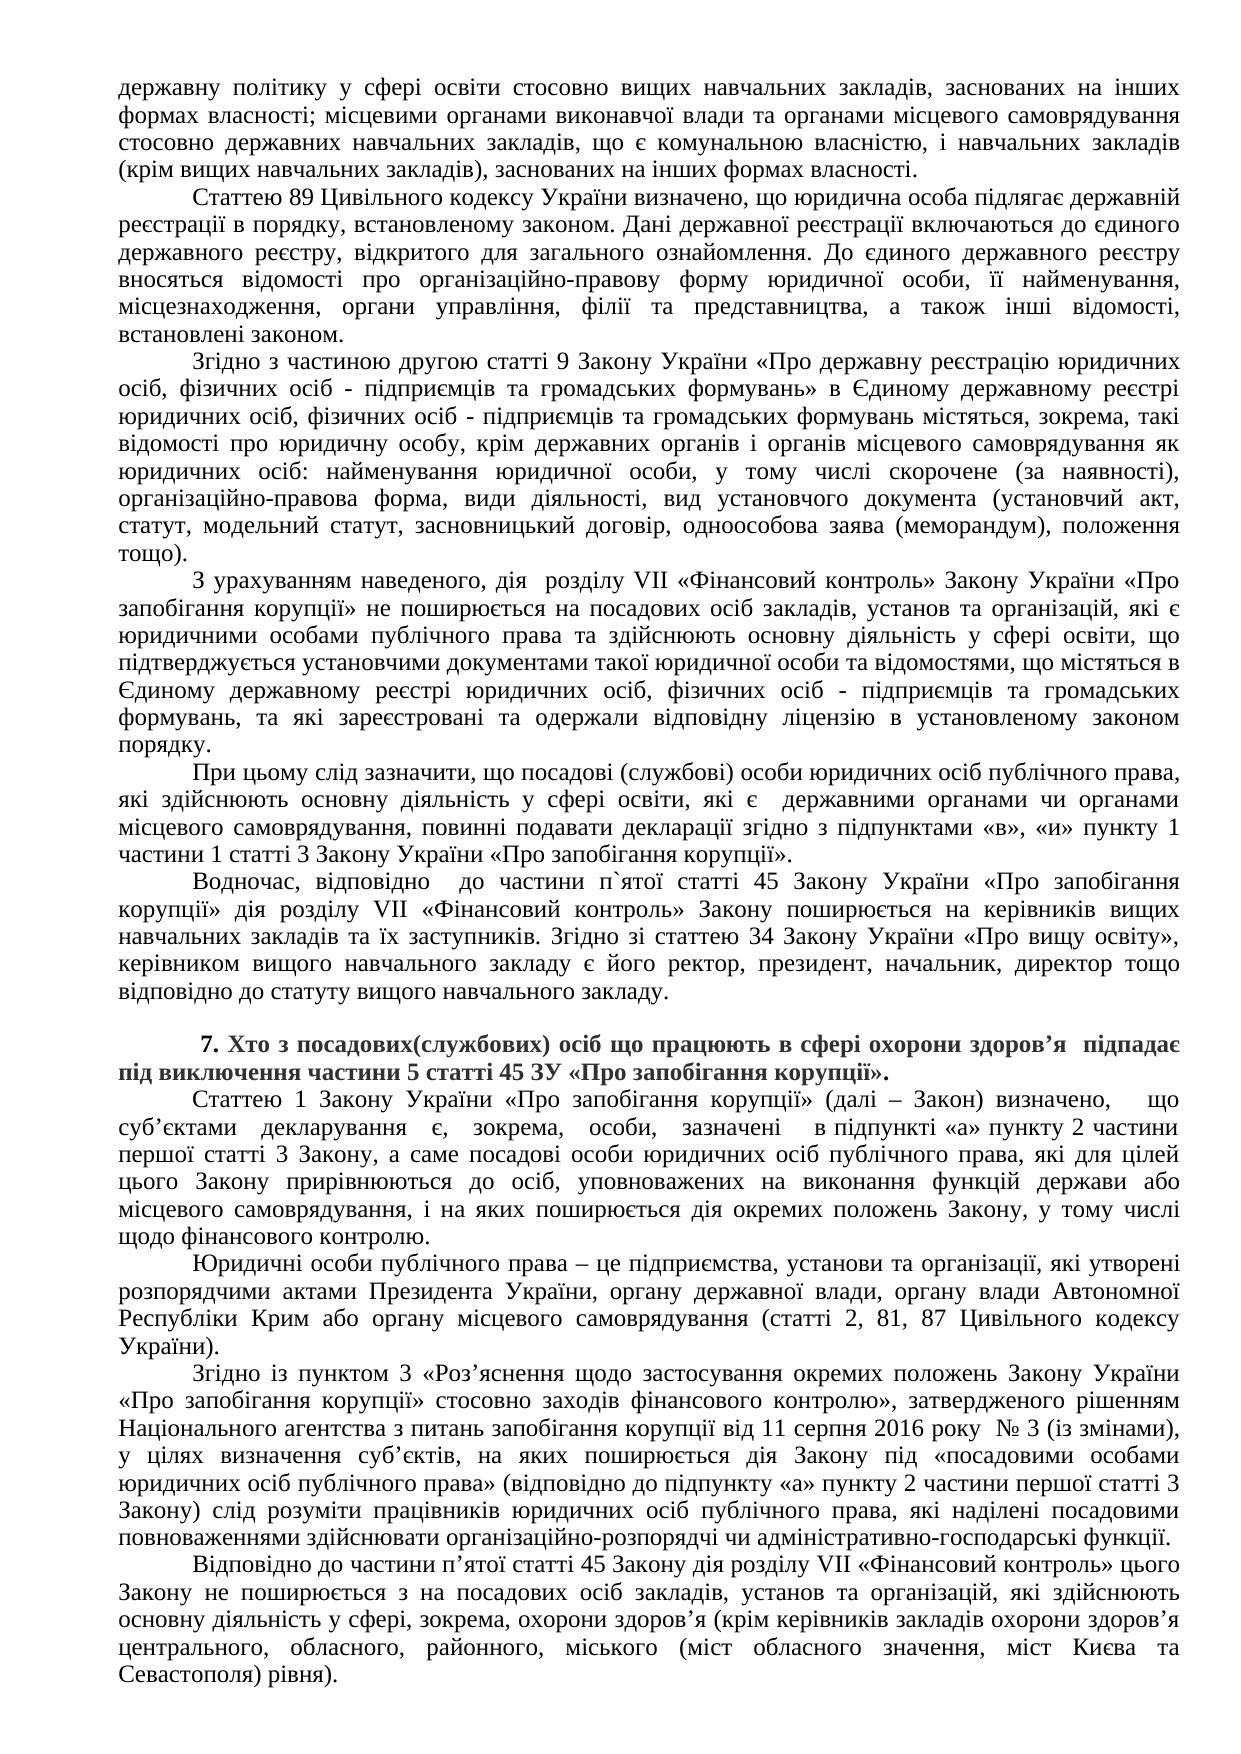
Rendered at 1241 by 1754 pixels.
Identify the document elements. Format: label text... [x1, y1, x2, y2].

text Юридичні особи публічного права – це підприємства, установи та організації, які утворені розпорядчими актами Президента України, органу державної влади, органу влади Автономної Республіки Крим або органу місцевого самоврядування (статті 2, 81, 87 Цивільного кодексу України). [118, 1250, 1181, 1359]
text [118, 74, 1181, 183]
text Статтею 89 Цивільного кодексу України визначено, що юридична особа підлягає державній реєстрації в порядку, встановленому законом. Дані державної реєстрації включаються до єдиного державного реєстру, відкритого для загального ознайомлення. До єдиного державного реєстру вносяться відомості про організаційно-правову форму юридичної особи, її найменування, місцезнаходження, органи управління, філії та представництва, а також інші відомості, встановлені законом. [118, 183, 1181, 348]
text 7. Хто з посадових(службових) осіб що працюють в сфері охорони здоров’я підпадає під виключення частини 5 статті 45 ЗУ «Про запобігання корупції». [118, 1031, 1181, 1086]
text Відповідно до частини п’ятої статті 45 Закону дія розділу VII «Фінансовий контроль» цього Закону не поширюється з на посадових осіб закладів, установ та організацій, які здійснюють основну діяльність у сфері, зокрема, охорони здоров’я (крім керівників закладів охорони здоров’я центрального, обласного, районного, міського (міст обласного значення, міст Києва та Севастополя) рівня). [118, 1551, 1181, 1688]
text При цьому слід зазначити, що посадові (службові) особи юридичних осіб публічного права, які здійснюють основну діяльність у сфері освіти, які є державними органами чи органами місцевого самоврядування, повинні подавати декларації згідно з підпунктами «в», «и» пункту 1 частини 1 статті 3 Закону України «Про запобігання корупції». [118, 758, 1181, 868]
text Водночас, відповідно до частини п`ятої статті 45 Закону України «Про запобігання корупції» дія розділу VII «Фінансовий контроль» Закону поширюється на керівників вищих навчальних закладів та їх заступників. Згідно зі статтею 34 Закону України «Про вищу освіту», керівником вищого навчального закладу є його ректор, президент, начальник, директор тощо відповідно до статуту вищого навчального закладу. [118, 868, 1181, 1005]
text Згідно з частиною другою статті 9 Закону України «Про державну реєстрацію юридичних осіб, фізичних осіб - підприємців та громадських формувань» в Єдиному державному реєстрі юридичних осіб, фізичних осіб - підприємців та громадських формувань містяться, зокрема, такі відомості про юридичну особу, крім державних органів і органів місцевого самоврядування як юридичних осіб: найменування юридичної особи, у тому числі скорочене (за наявності), організаційно-правова форма, види діяльності, вид установчого документа (установчий акт, статут, модельний статут, засновницький договір, одноособова заява (меморандум), положення тощо). [118, 348, 1181, 567]
text З урахуванням наведеного, дія розділу VII «Фінансовий контроль» Закону України «Про запобігання корупції» не поширюється на посадових осіб закладів, установ та організацій, які є юридичними особами публічного права та здійснюють основну діяльність у сфері освіти, що підтверджується установчими документами такої юридичної особи та відомостями, що містяться в Єдиному державному реєстрі юридичних осіб, фізичних осіб - підприємців та громадських формувань, та які зареєстровані та одержали відповідну ліцензію в установленому законом порядку. [118, 567, 1181, 758]
text Згідно із пунктом 3 «Роз’яснення щодо застосування окремих положень Закону України «Про запобігання корупції» стосовно заходів фінансового контролю», затвердженого рішенням Національного агентства з питань запобігання корупції від 11 серпня 2016 року № 3 (із змінами), у цілях визначення суб’єктів, на яких поширюється дія Закону під «посадовими особами юридичних осіб публічного права» (відповідно до підпункту «а» пункту 2 частини першої статті 3 Закону) слід розуміти працівників юридичних осіб публічного права, які наділені посадовими повноваженнями здійснювати організаційно-розпорядчі чи адміністративно-господарські функції. [118, 1359, 1181, 1551]
text Статтею 1 Закону України «Про запобігання корупції» (далі – Закон) визначено, що суб’єктами декларування є, зокрема, особи, зазначені в підпункті «а» пункту 2 частини першої статті 3 Закону, а саме посадові особи юридичних осіб публічного права, які для цілей цього Закону прирівнюються до осіб, уповноважених на виконання функцій держави або місцевого самоврядування, і на яких поширюється дія окремих положень Закону, у тому числі щодо фінансового контролю. [118, 1086, 1181, 1250]
